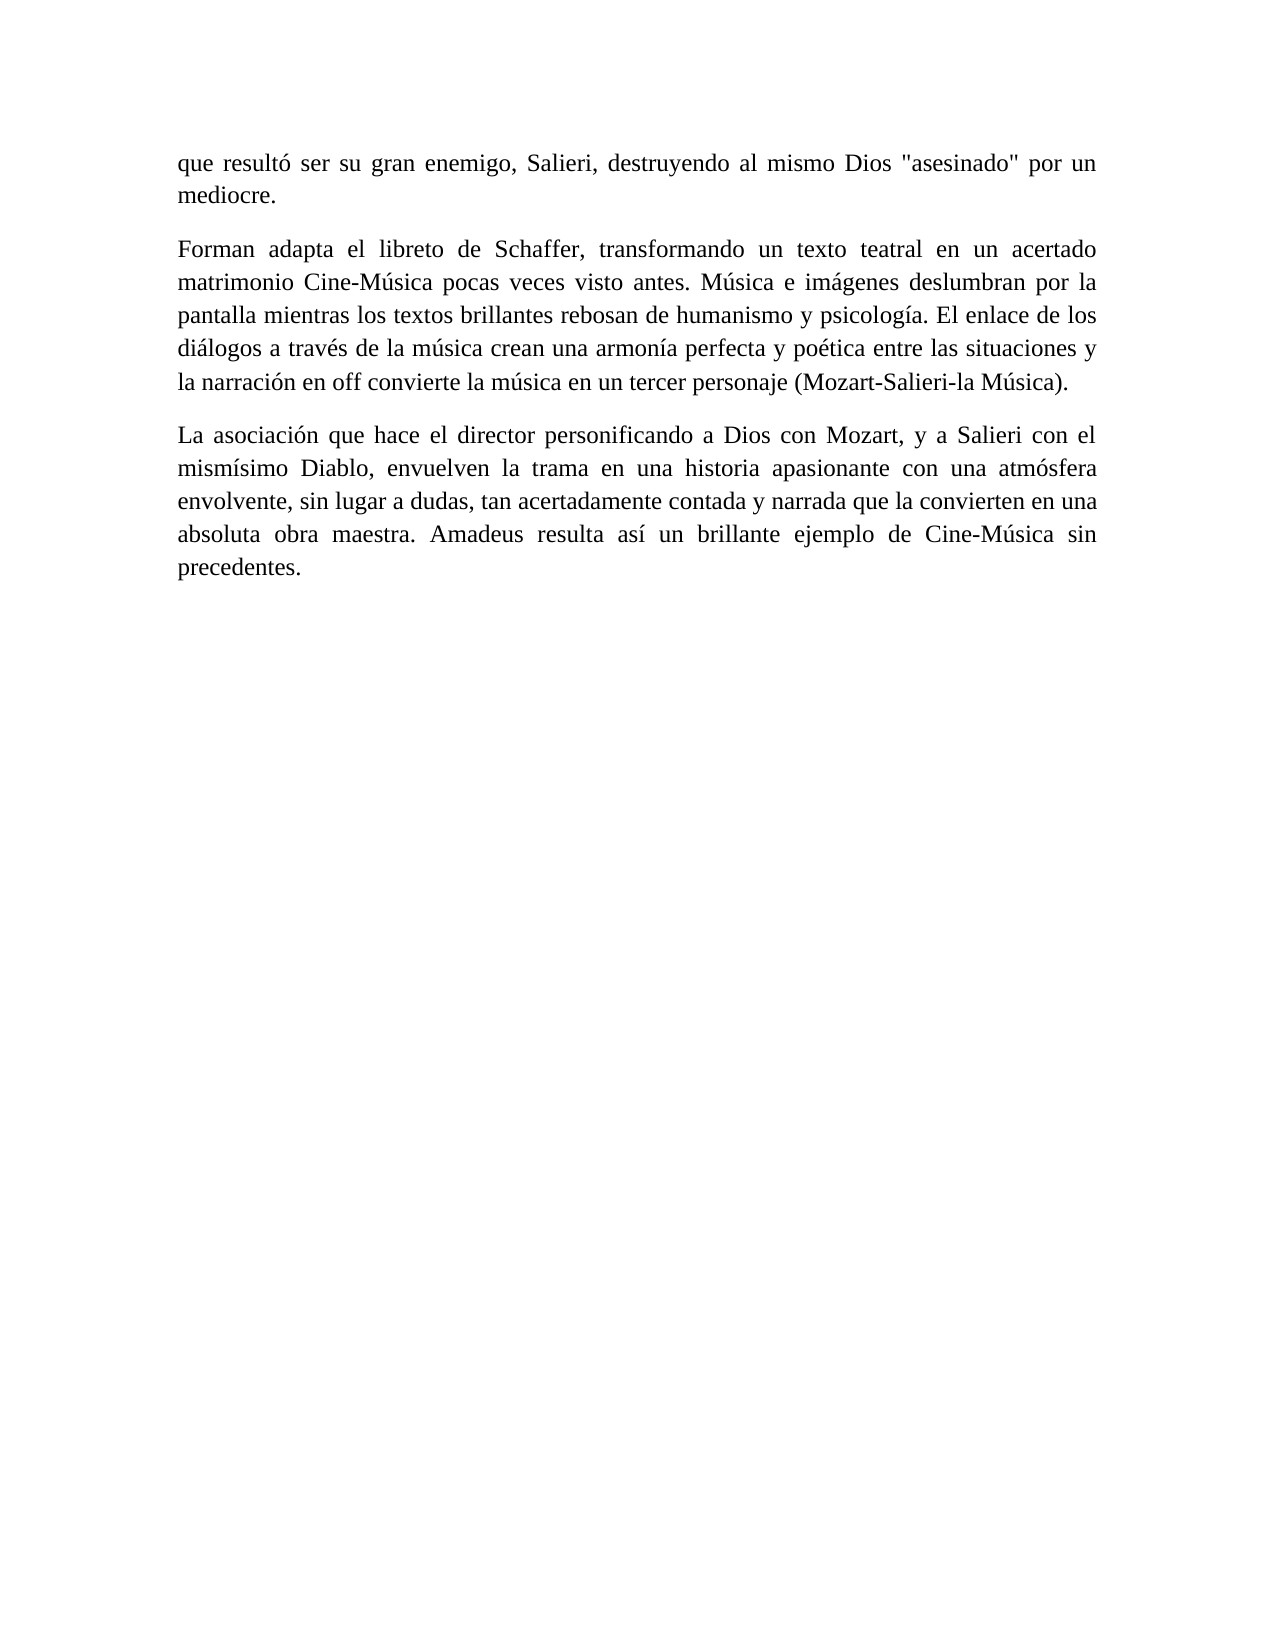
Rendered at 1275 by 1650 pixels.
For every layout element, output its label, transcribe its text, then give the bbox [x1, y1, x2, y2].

text Forman adapta el libreto de Schaffer, transformando un texto teatral en un acertado matrimonio Cine-Música pocas veces visto antes. Música e imágenes deslumbran por la pantalla mientras los textos brillantes rebosan de humanismo y psicología. El enlace de los diálogos a través de la música crean una armonía perfecta y poética entre las situaciones y la narración en off convierte la música en un tercer personaje (Mozart-Salieri-la Música). [177, 234, 1098, 395]
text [177, 148, 1098, 209]
text La asociación que hace el director personificando a Dios con Mozart, y a Salieri con el mismísimo Diablo, envuelven la trama en una historia apasionante con una atmósfera envolvente, sin lugar a dudas, tan acertadamente contada y narrada que la convierten en una absoluta obra maestra. Amadeus resulta así un brillante ejemplo de Cine-Música sin precedentes. [177, 420, 1098, 581]
